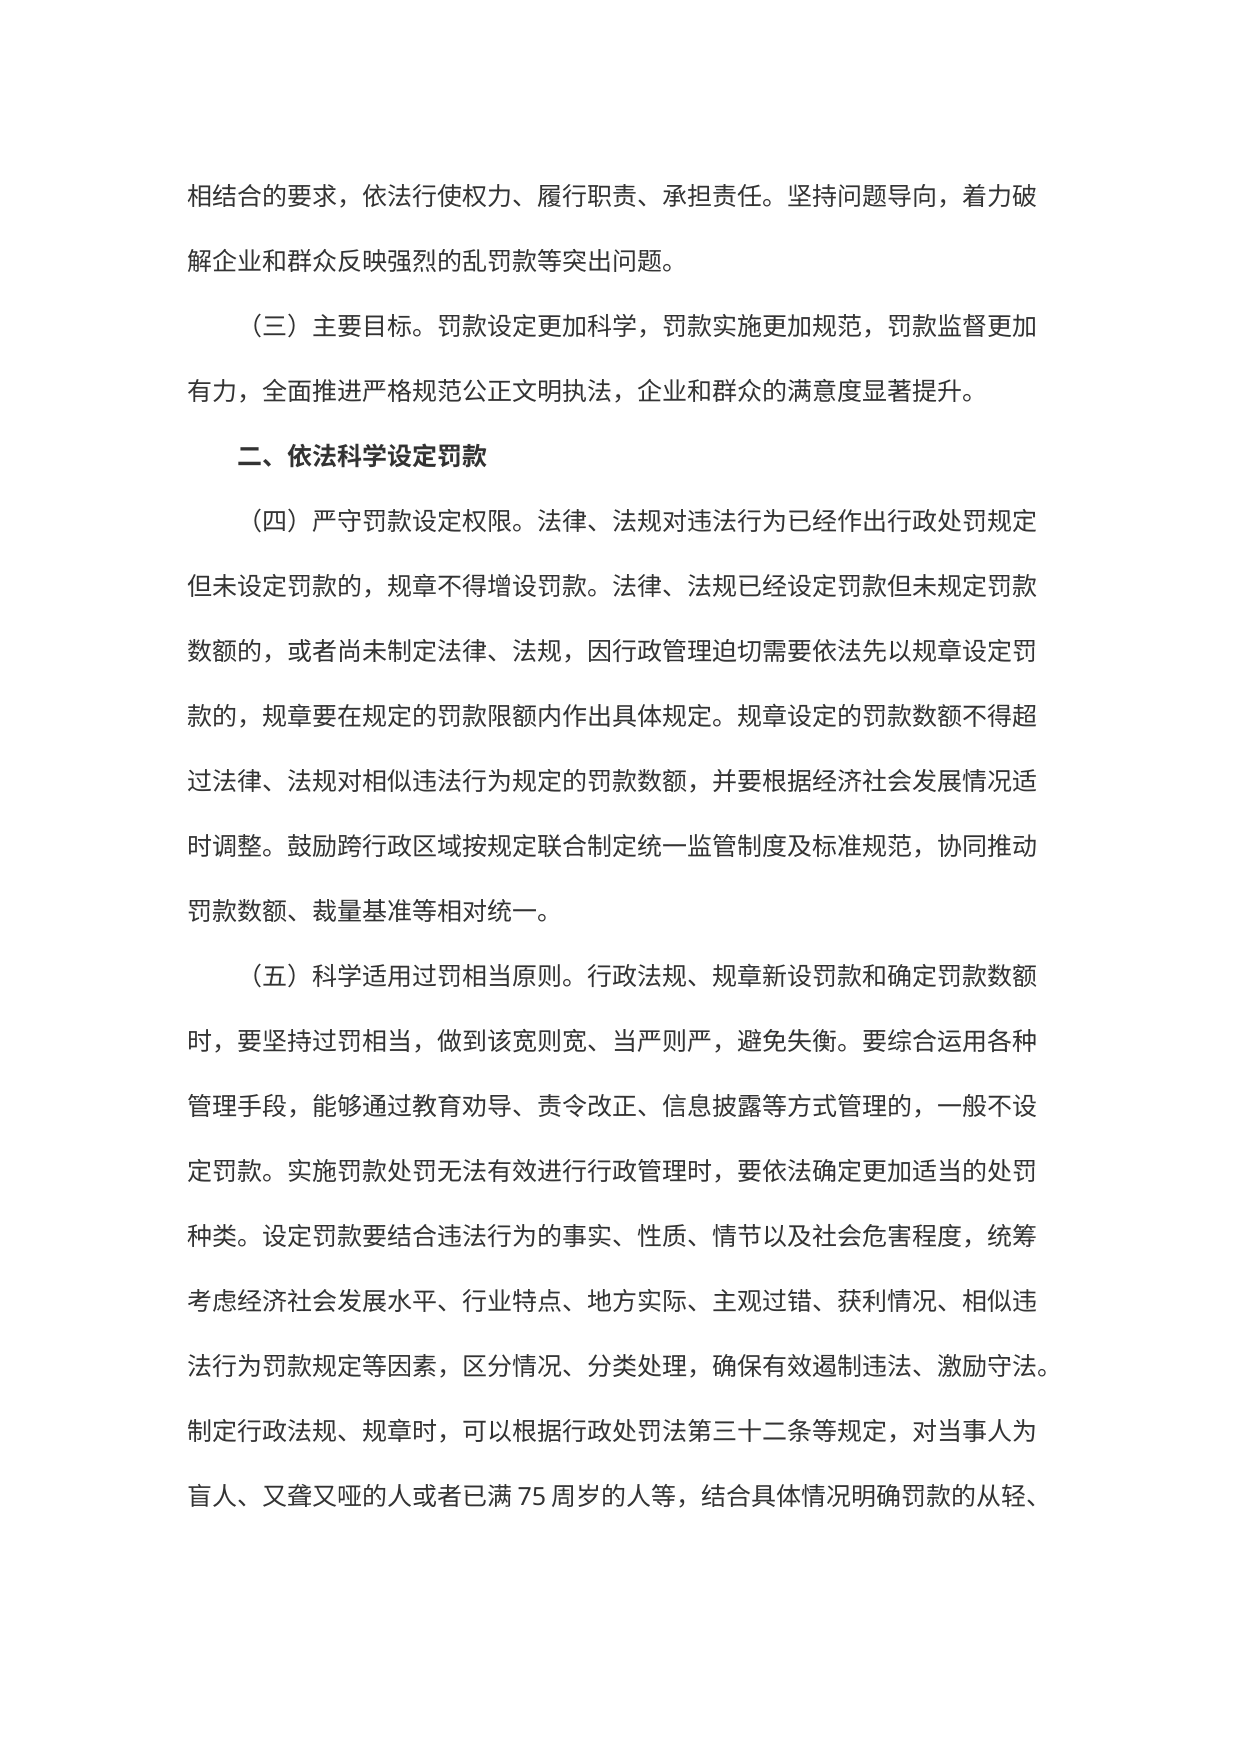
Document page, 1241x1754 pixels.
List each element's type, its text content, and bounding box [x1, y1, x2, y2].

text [187, 942, 1053, 1527]
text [187, 162, 1053, 292]
text （三）主要目标。罚款设定更加科学，罚款实施更加规范，罚款监督更加有力，全面推进严格规范公正文明执法，企业和群众的满意度显著提升。 [187, 292, 1053, 422]
text （四）严守罚款设定权限。法律、法规对违法行为已经作出行政处罚规定但未设定罚款的，规章不得增设罚款。法律、法规已经设定罚款但未规定罚款数额的，或者尚未制定法律、法规，因行政管理迫切需要依法先以规章设定罚款的，规章要在规定的罚款限额内作出具体规定。规章设定的罚款数额不得超过法律、法规对相似违法行为规定的罚款数额，并要根据经济社会发展情况适时调整。鼓励跨行政区域按规定联合制定统一监管制度及标准规范，协同推动罚款数额、裁量基准等相对统一。 [187, 487, 1053, 942]
text 二、依法科学设定罚款 [187, 422, 1053, 487]
